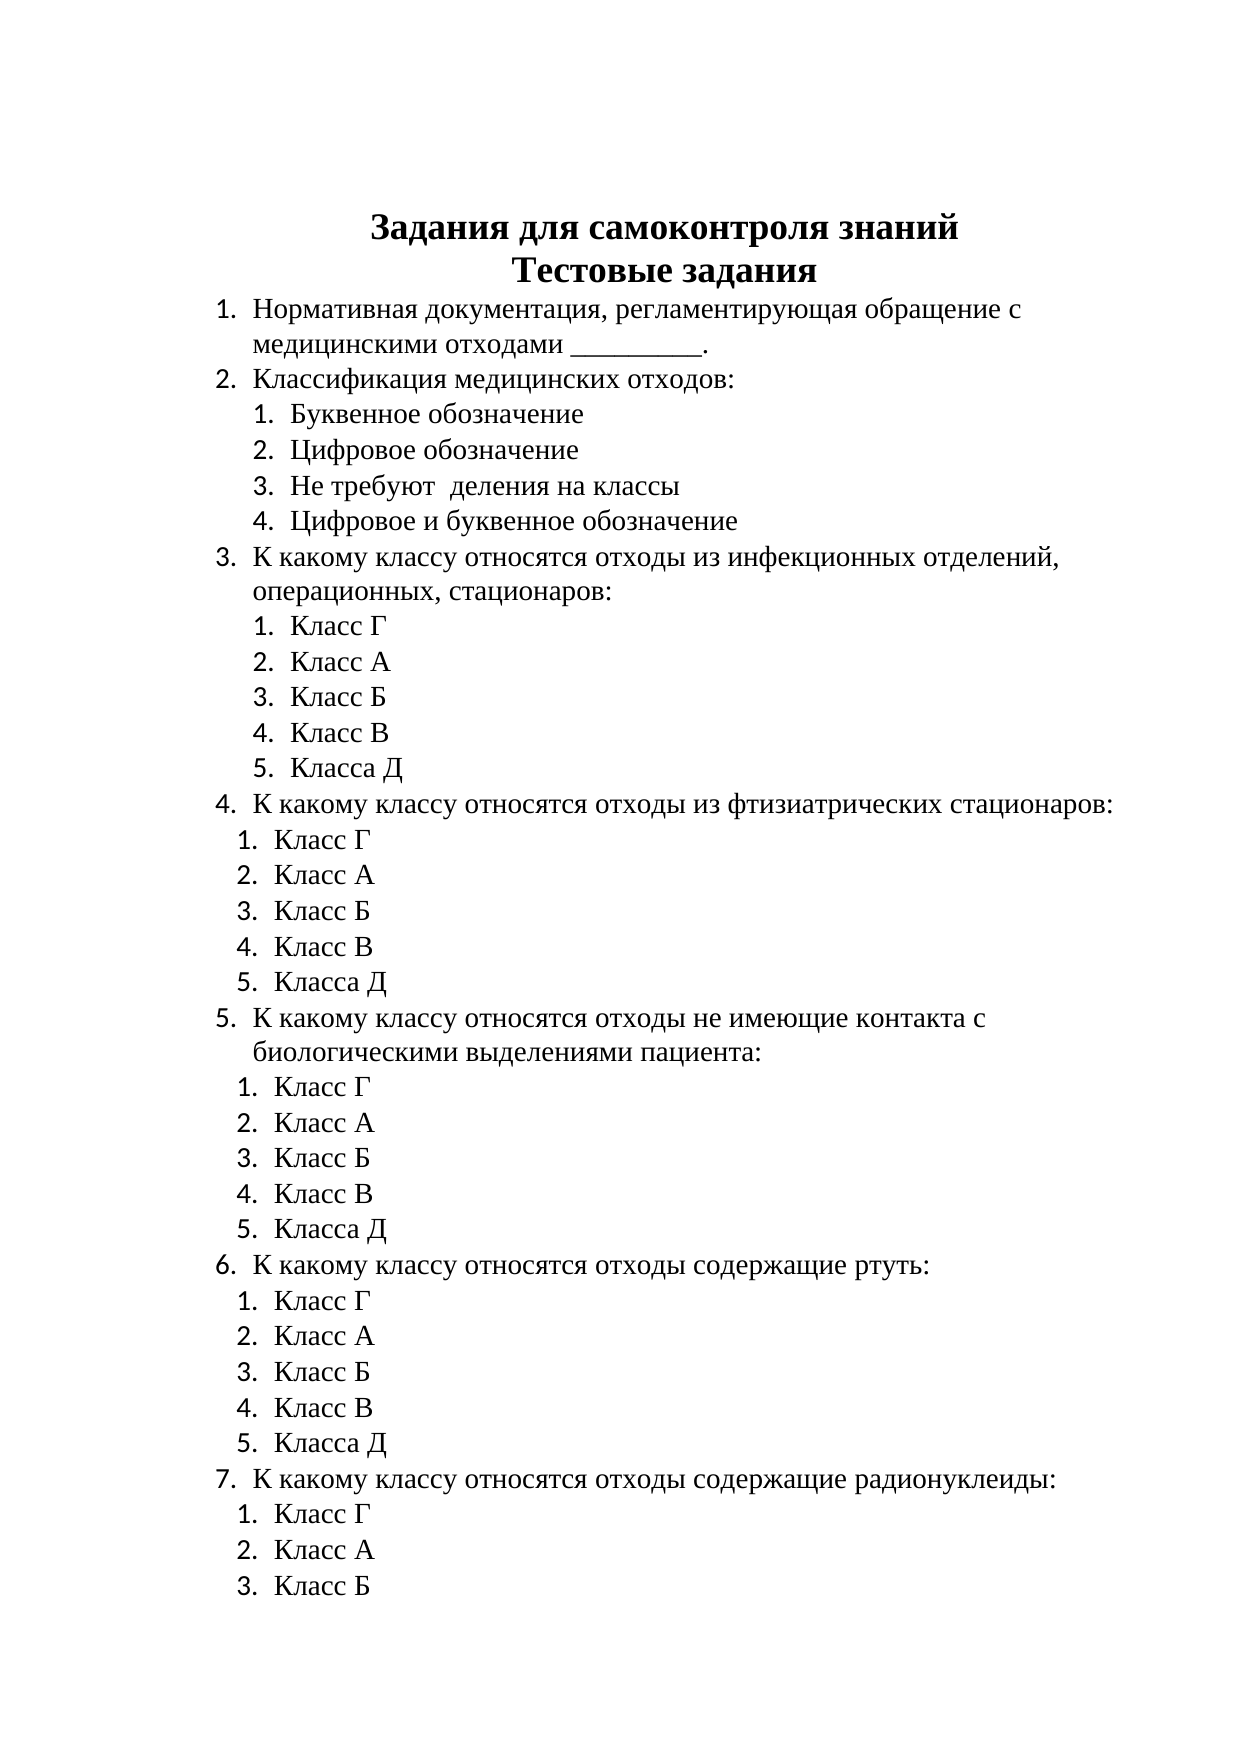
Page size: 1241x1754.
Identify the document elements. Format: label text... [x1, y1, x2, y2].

list Класс В [252, 714, 1152, 749]
list Нормативная документация, регламентирующая обращение с медицинскими отходами _________. [215, 291, 1152, 360]
list Класса Д [236, 1424, 1152, 1460]
list Класса Д [236, 963, 1152, 999]
list Цифровое и буквенное обозначение [252, 502, 1152, 538]
list Класс Г [236, 821, 1152, 856]
list Класс А [236, 1531, 1152, 1567]
list Класса Д [236, 1211, 1152, 1246]
list Класс В [236, 1175, 1152, 1211]
list Класс Б [236, 1353, 1152, 1389]
list К какому классу относятся отходы из фтизиатрических стационаров: [215, 785, 1152, 821]
list Класс Г [236, 1068, 1152, 1104]
list К какому классу относятся отходы содержащие ртуть: [215, 1246, 1152, 1282]
list Класс А [236, 1104, 1152, 1139]
list Не требуют деления на классы [252, 467, 1152, 502]
list Буквенное обозначение [252, 395, 1152, 431]
list Класс Г [236, 1282, 1152, 1317]
list Класс А [236, 856, 1152, 892]
list Класс В [236, 928, 1152, 963]
list Цифровое обозначение [252, 431, 1152, 467]
list К какому классу относятся отходы из инфекционных отделений, операционных, стационаров: [215, 538, 1152, 607]
list Класс Б [236, 892, 1152, 928]
list К какому классу относятся отходы содержащие радионуклеиды: [215, 1460, 1152, 1496]
text Задания для самоконтроля знаний [177, 204, 1152, 247]
list Класс В [236, 1389, 1152, 1424]
list К какому классу относятся отходы не имеющие контакта с биологическими выделениями пациента: [215, 999, 1152, 1068]
list Класс Г [252, 607, 1152, 643]
list Класс А [252, 643, 1152, 678]
list Класса Д [252, 749, 1152, 785]
list Классификация медицинских отходов: [215, 360, 1152, 395]
list Класс Б [236, 1567, 1152, 1602]
list Класс Б [236, 1139, 1152, 1175]
list Класс Г [236, 1496, 1152, 1531]
list Класс А [236, 1317, 1152, 1353]
list Класс Б [252, 678, 1152, 714]
text Тестовые задания [177, 247, 1152, 291]
